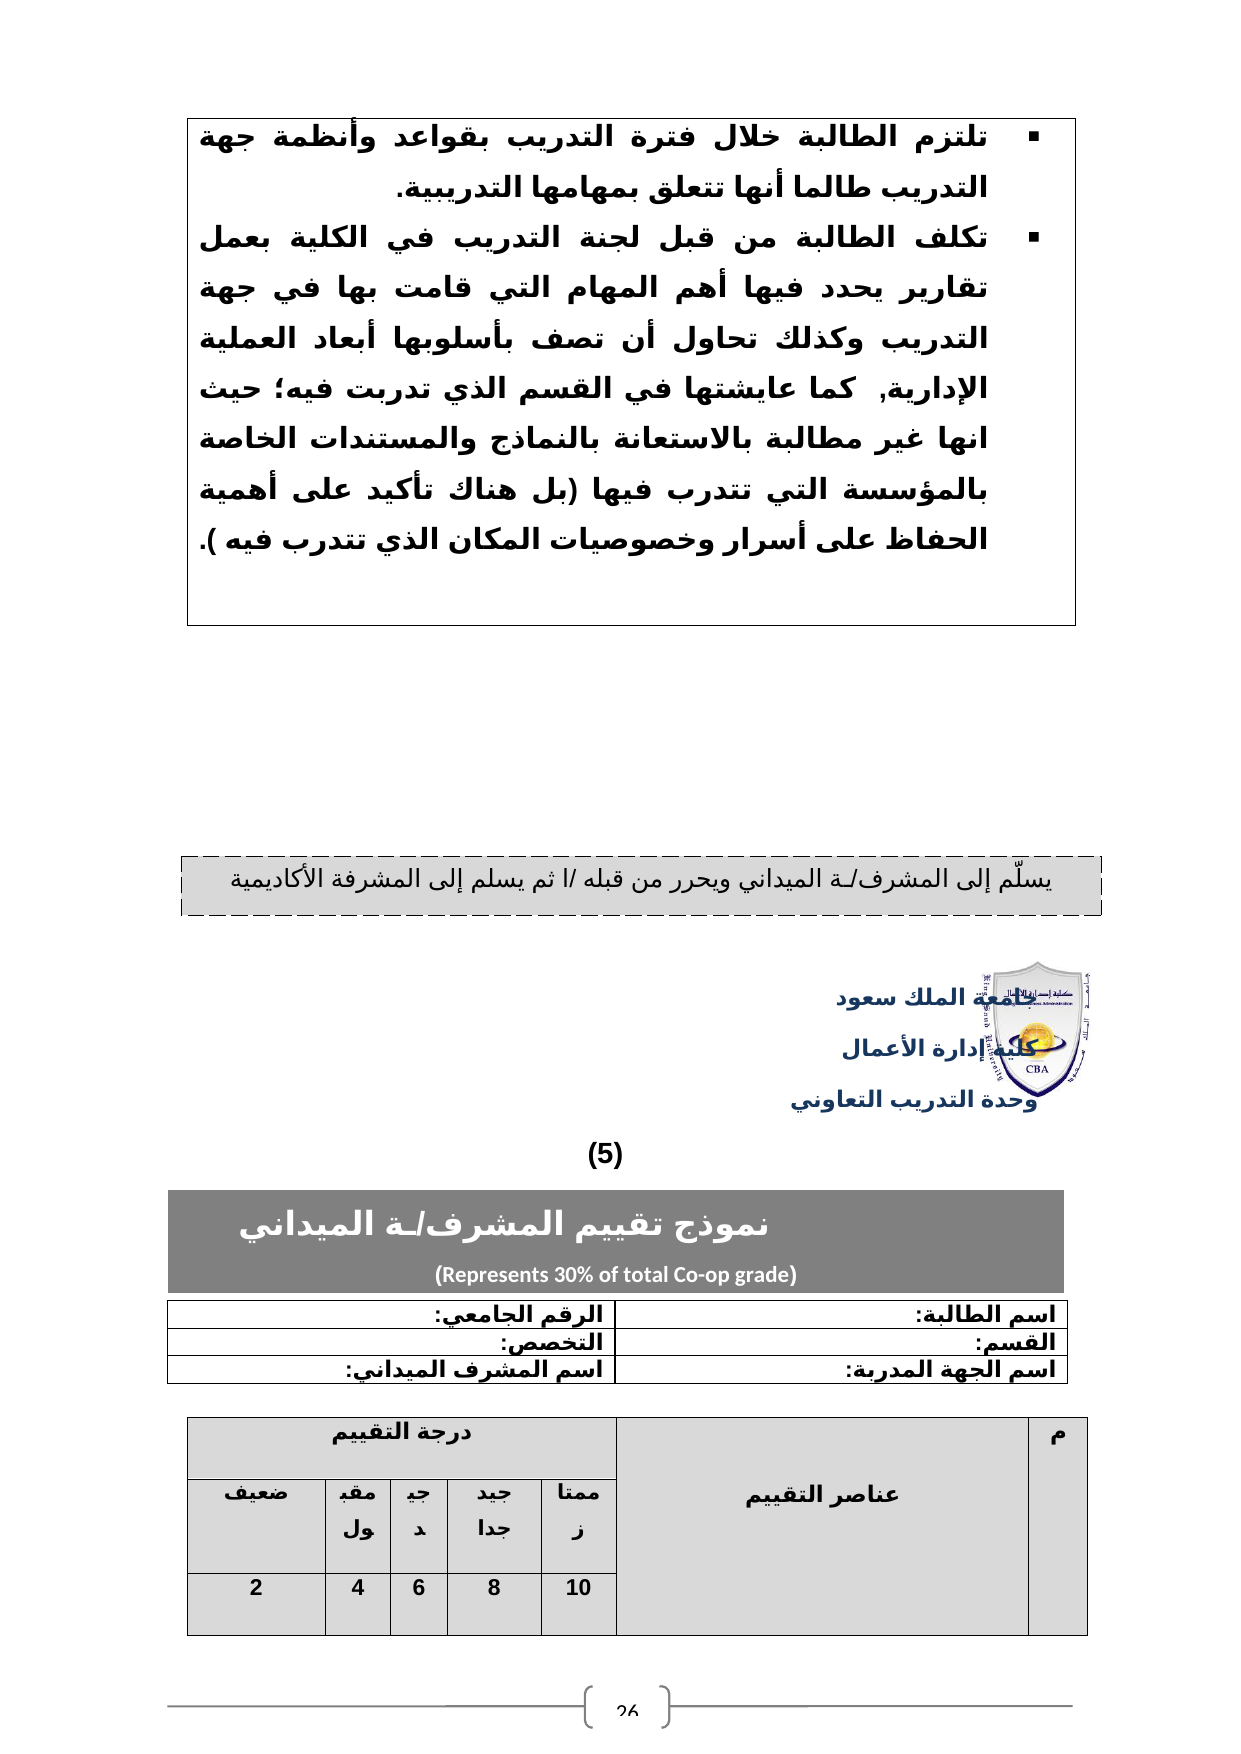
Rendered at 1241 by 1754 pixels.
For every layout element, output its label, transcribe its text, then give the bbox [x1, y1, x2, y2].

table_header عناصر التقييم [617, 1418, 1028, 1635]
table_cell مقبول [326, 1480, 390, 1573]
text وحدة التدريب التعاوني [172, 1086, 1038, 1112]
table_cell اسم المشرف الميداني: [168, 1356, 614, 1382]
table_cell 8 [448, 1574, 541, 1635]
table_cell 10 [542, 1574, 616, 1635]
table_header اسم الطالبة: [616, 1301, 1067, 1328]
table_cell 6 [391, 1574, 447, 1635]
table_cell ضعيف [188, 1480, 325, 1573]
table_header م [1029, 1418, 1087, 1635]
table_cell جيد [391, 1480, 447, 1573]
table_cell 2 [188, 1574, 325, 1635]
text كلية إدارة الأعمال [172, 1034, 1038, 1061]
table_cell جيد جدا [448, 1480, 541, 1573]
text (5) [172, 1137, 1038, 1170]
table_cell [188, 119, 1075, 625]
table_cell القسم: [616, 1329, 1067, 1355]
picture [965, 961, 1108, 1112]
text جامعة الملك سعود [172, 983, 1038, 1010]
table_header درجة التقييم [188, 1418, 616, 1478]
table_cell اسم الجهة المدربة: [616, 1356, 1067, 1382]
table_cell التخصص: [168, 1329, 614, 1355]
table_header الرقم الجامعي: [168, 1301, 614, 1328]
table_cell ممتاز [542, 1480, 616, 1573]
table_cell 4 [326, 1574, 390, 1635]
